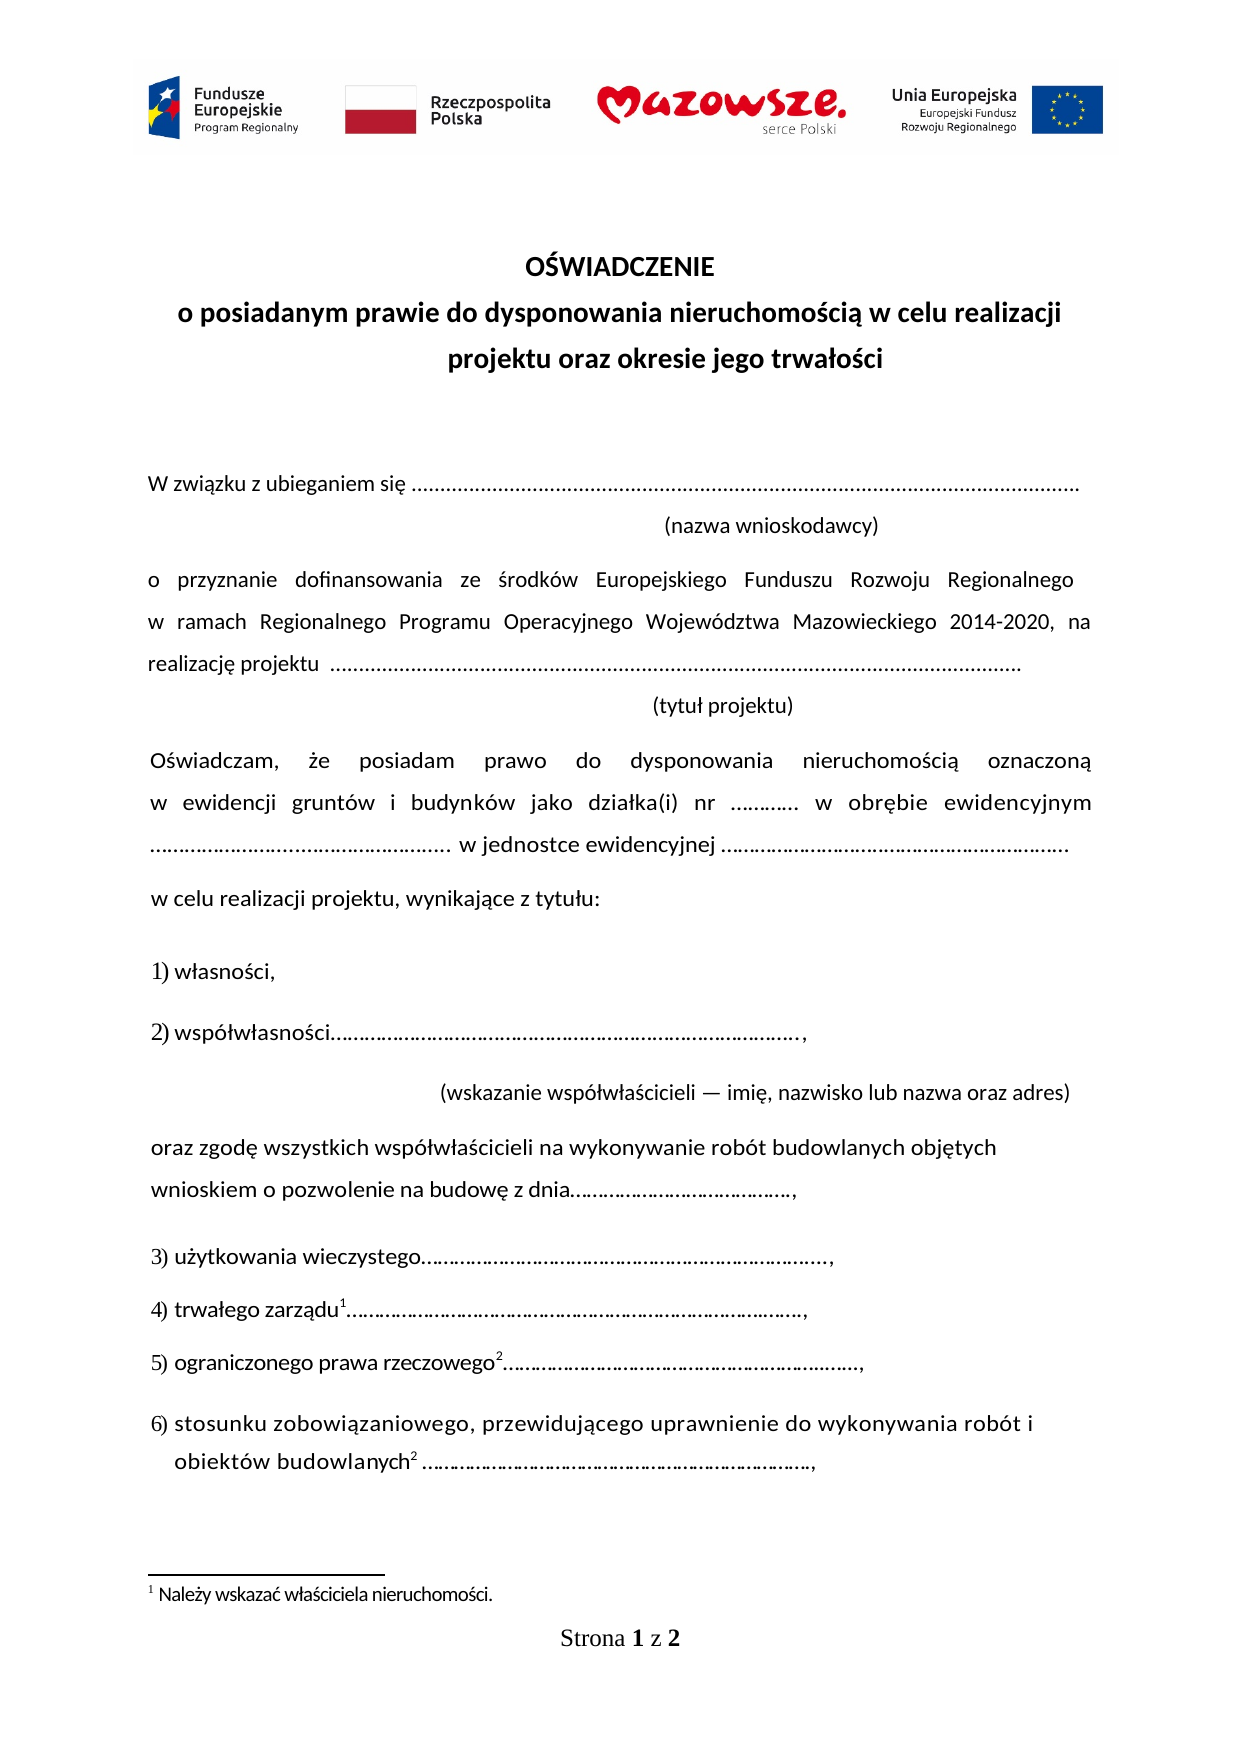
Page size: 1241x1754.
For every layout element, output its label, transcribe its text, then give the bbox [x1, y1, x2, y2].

list współwłasności……………………………………………………………………….., [151, 1012, 1093, 1047]
subtitle OŚWIADCZENIE [148, 239, 1093, 286]
text Oświadczam, że posiadam prawo do dysponowania nieruchomością oznaczoną w ewidencji gruntów i budynków jako działka(i) nr ………… w obrębie ewidencyjnym ……………………..…………………….. w jednostce ewidencyjnej ………………………..…………………………... [150, 746, 1093, 858]
text oraz zgodę wszystkich współwłaścicieli na wykonywanie robót budowlanych objętych wnioskiem o pozwolenie na budowę z dnia…………………………………., [151, 1133, 1091, 1203]
text (tytuł projektu) [148, 691, 1093, 719]
list stosunku zobowiązaniowego, przewidującego uprawnienie do wykonywania robót i obiektów budowlanych2 ………………………………………………………………., [151, 1401, 1093, 1477]
text W związku z ubieganiem się .................................................................................................................... [148, 469, 1093, 497]
list własności, [151, 951, 1093, 987]
picture [132, 59, 1119, 155]
list trwałego zarządu………………………………………………………………….……., [151, 1295, 1093, 1323]
list ograniczonego prawa rzeczowego2…………………………………………………..…..., [151, 1348, 1093, 1376]
text (wskazanie współwłaścicieli — imię, nazwisko lub nazwa oraz adres) [151, 1072, 1093, 1108]
text o przyznanie dofinansowania ze środków Europejskiego Funduszu Rozwoju Regionalnego w ramach Regionalnego Programu Operacyjnego Województwa Mazowieckiego 2014-2020, na realizację projektu ........................................................................................................................ [148, 566, 1093, 677]
list użytkowania wieczystego……………………………………………………………...., [151, 1242, 1093, 1270]
text w celu realizacji projektu, wynikające z tytułu: [151, 884, 1093, 912]
subtitle o posiadanym prawie do dysponowania nieruchomością w celu realizacji projektu oraz okresie jego trwałości [148, 286, 1093, 378]
text (nazwa wnioskodawcy) [590, 511, 1093, 539]
